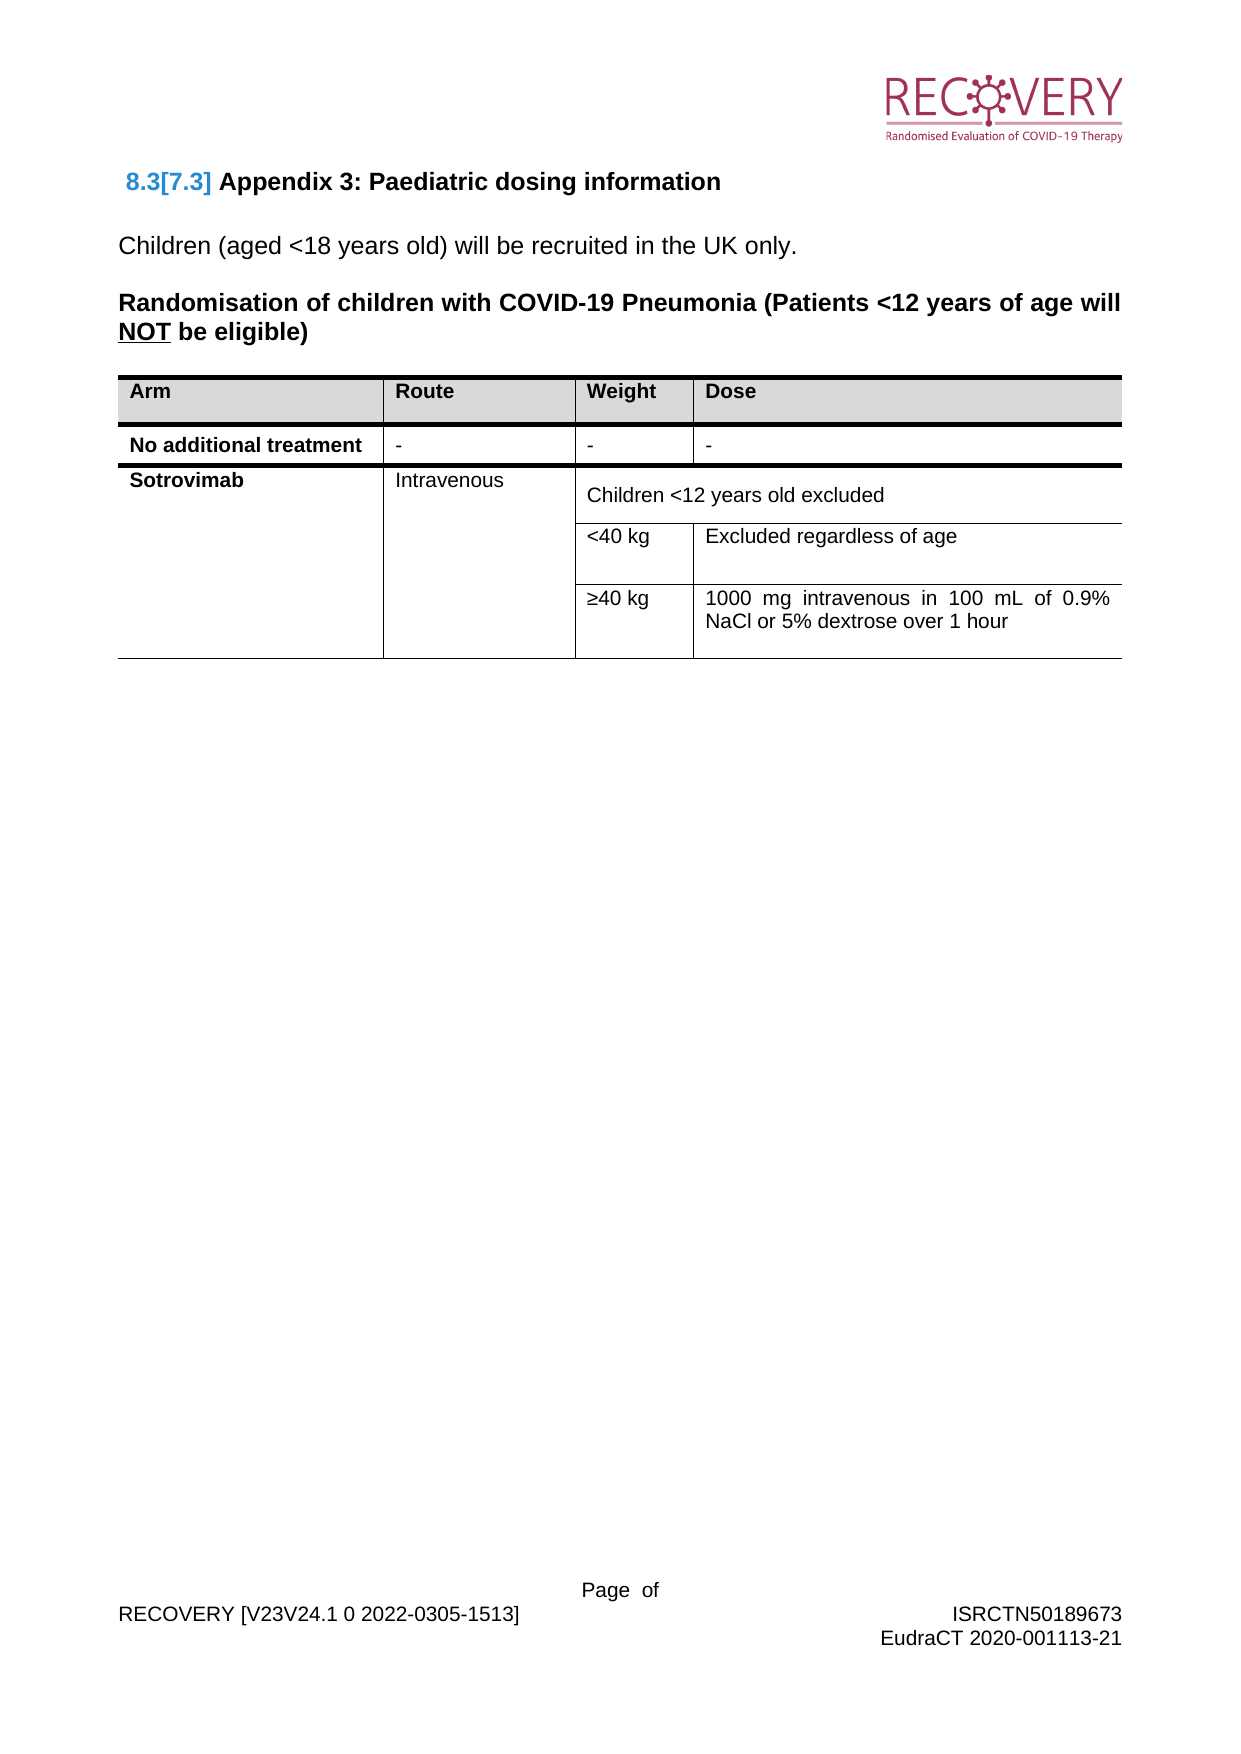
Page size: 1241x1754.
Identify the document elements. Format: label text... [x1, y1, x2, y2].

table_cell ≥40 kg [576, 585, 693, 658]
picture [886, 75, 1123, 143]
subtitle Appendix 3: Paediatric dosing information [126, 167, 1122, 196]
table_header Dose [694, 380, 1122, 422]
text Randomisation of children with COVID-19 Pneumonia (Patients <12 years of age will NOT be eligible) [118, 288, 1122, 346]
table_cell Children <12 years old excluded [576, 468, 1122, 522]
table_cell Sotrovimab [118, 468, 383, 658]
table_cell <40 kg [576, 524, 693, 584]
table_header Weight [576, 380, 693, 422]
text Children (aged <18 years old) will be recruited in the UK only. [118, 231, 1122, 260]
table_cell Excluded regardless of age [694, 524, 1122, 584]
table_cell 1000 mg intravenous in 100 mL of 0.9% NaCl or 5% dextrose over 1 hour [694, 585, 1122, 658]
table_cell - [384, 427, 575, 463]
table_cell No additional treatment [118, 427, 383, 463]
table_cell Intravenous [384, 468, 575, 658]
table_header Arm [118, 380, 383, 422]
table_cell - [576, 427, 693, 463]
table_header Route [384, 380, 575, 422]
table_cell - [694, 427, 1122, 463]
